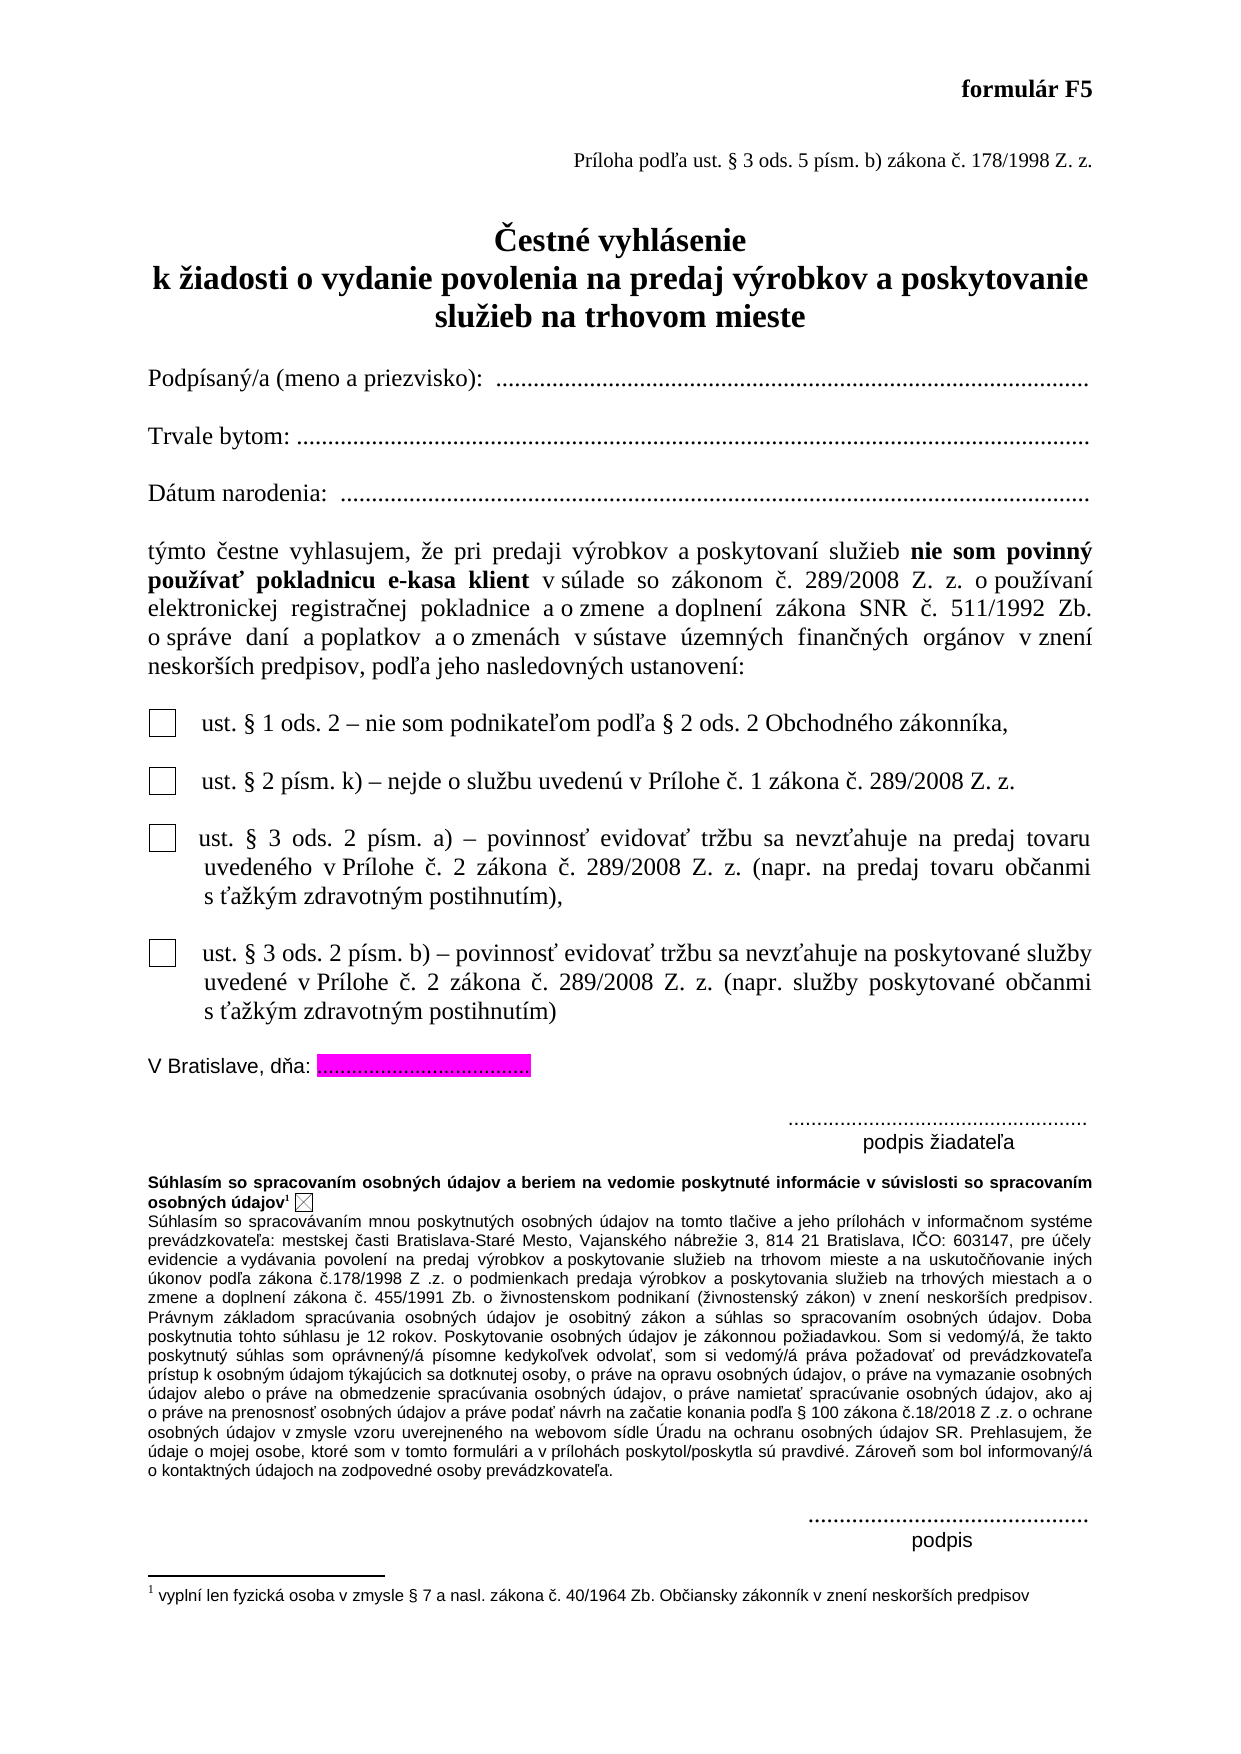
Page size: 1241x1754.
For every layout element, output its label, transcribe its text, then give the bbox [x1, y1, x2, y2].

text k žiadosti o vydanie povolenia na predaj výrobkov a poskytovanie služieb na trhovom mieste [148, 258, 1093, 335]
text Súhlasím so spracovaním osobných údajov a beriem na vedomie poskytnuté informácie v súvislosti so spracovaním osobných údajov [148, 1173, 1093, 1212]
text ............................................. [148, 1499, 1093, 1528]
text podpis [148, 1528, 1093, 1552]
text Príloha podľa ust. § 3 ods. 5 písm. b) zákona č. 178/1998 Z. z. [148, 148, 1093, 172]
text ust. § 1 ods. 2 – nie som podnikateľom podľa § 2 ods. 2 Obchodného zákonníka, [148, 708, 1093, 737]
text podpis žiadateľa [148, 1130, 1093, 1154]
text Podpísaný/a (meno a priezvisko): ............................................................................................... [148, 363, 1093, 392]
text ust. § 3 ods. 2 písm. a) – povinnosť evidovať tržbu sa nevzťahuje na predaj tovaru uvedeného v Prílohe č. 2 zákona č. 289/2008 Z. z. (napr. na predaj tovaru občanmi s ťažkým zdravotným postihnutím), [148, 823, 1093, 910]
text Čestné vyhlásenie [148, 220, 1093, 258]
text týmto čestne vyhlasujem, že pri predaji výrobkov a poskytovaní služieb nie som povinný používať pokladnicu e-kasa klient v súlade so zákonom č. 289/2008 Z. z. o používaní elektronickej registračnej pokladnice a o zmene a doplnení zákona SNR č. 511/1992 Zb. o správe daní a poplatkov a o zmenách v sústave územných finančných orgánov v znení neskorších predpisov, podľa jeho nasledovných ustanovení: [148, 536, 1093, 680]
text Dátum narodenia: ........................................................................................................................ [148, 478, 1093, 507]
text Trvale bytom: ............................................................................................................................... [148, 421, 1093, 450]
text .................................................... [148, 1106, 1093, 1130]
text ust. § 3 ods. 2 písm. b) – povinnosť evidovať tržbu sa nevzťahuje na poskytované služby uvedené v Prílohe č. 2 zákona č. 289/2008 Z. z. (napr. služby poskytované občanmi s ťažkým zdravotným postihnutím) [148, 938, 1093, 1025]
text V Bratislave, dňa: ..................................... [148, 1053, 1093, 1077]
text ust. § 2 písm. k) – nejde o službu uvedenú v Prílohe č. 1 zákona č. 289/2008 Z. z. [148, 766, 1093, 795]
text Súhlasím so spracovávaním mnou poskytnutých osobných údajov na tomto tlačive a jeho prílohách v informačnom systéme prevádzkovateľa: mestskej časti Bratislava-Staré Mesto, Vajanského nábrežie 3, 814 21 Bratislava, IČO: 603147, pre účely evidencie a vydávania povolení na predaj výrobkov a poskytovanie služieb na trhovom mieste a na uskutočňovanie iných úkonov podľa zákona č.178/1998 Z .z. o podmienkach predaja výrobkov a poskytovania služieb na trhových miestach a o zmene a doplnení zákona č. 455/1991 Zb. o živnostenskom podnikaní (živnostenský zákon) v znení neskorších predpisov. Právnym základom spracúvania osobných údajov je osobitný zákon a súhlas so spracovaním osobných údajov. Doba poskytnutia tohto súhlasu je 12 rokov. Poskytovanie osobných údajov je zákonnou požiadavkou. Som si vedomý/á, že takto poskytnutý súhlas som oprávnený/á písomne kedykoľvek odvolať, som si vedomý/á práva požadovať od prevádzkovateľa prístup k osobným údajom týkajúcich sa dotknutej osoby, o práve na opravu osobných údajov, o práve na vymazanie osobných údajov alebo o práve na obmedzenie spracúvania osobných údajov, o práve namietať spracúvanie osobných údajov, ako aj o práve na prenosnosť osobných údajov a práve podať návrh na začatie konania podľa § 100 zákona č.18/2018 Z .z. o ochrane osobných údajov v zmysle vzoru uverejneného na webovom sídle Úradu na ochranu osobných údajov SR. Prehlasujem, že údaje o mojej osobe, ktoré som v tomto formulári a v prílohách poskytol/poskytla sú pravdivé. Zároveň som bol informovaný/á o kontaktných údajoch na zodpovedné osoby prevádzkovateľa. [148, 1212, 1093, 1480]
